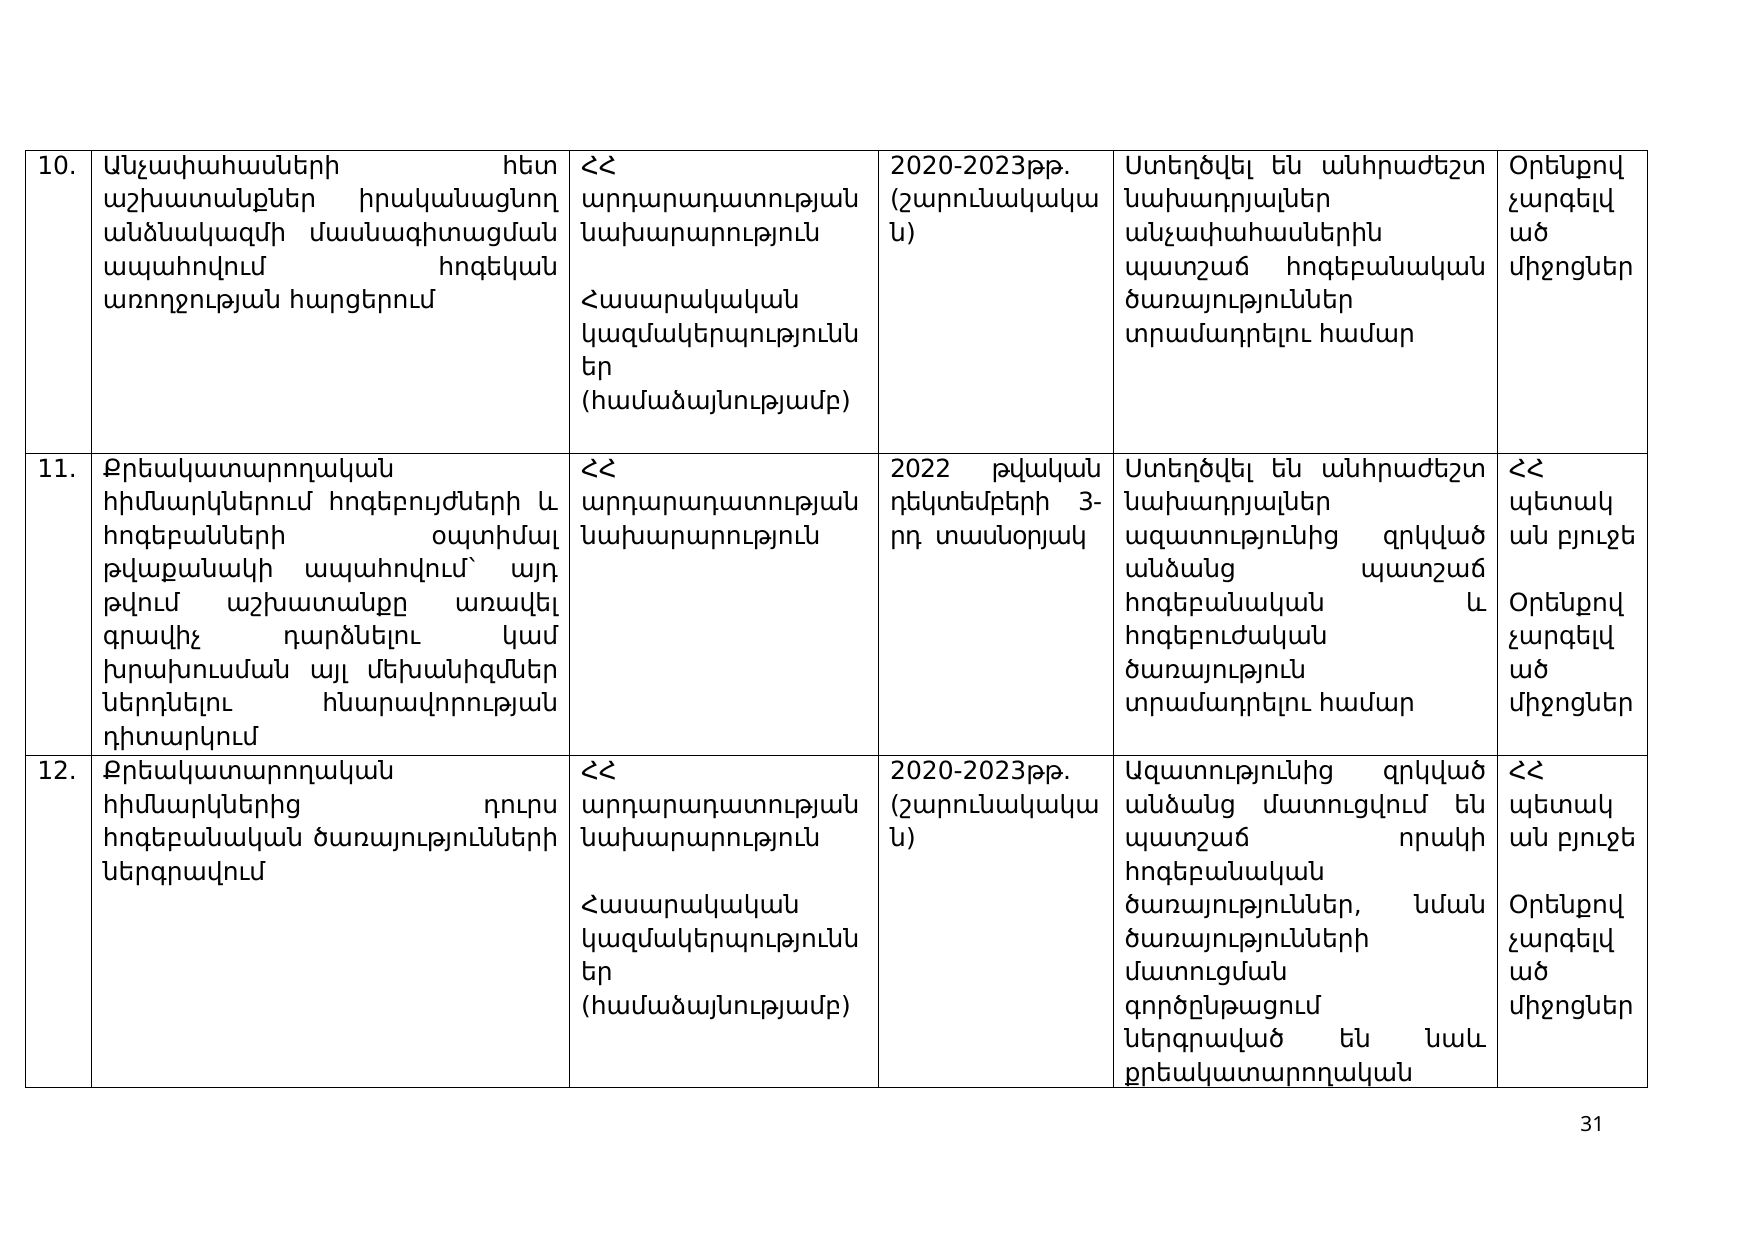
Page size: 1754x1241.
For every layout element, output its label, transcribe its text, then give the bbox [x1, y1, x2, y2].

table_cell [1114, 756, 1497, 1087]
table_cell 2022 թվական դեկտեմբերի 3-րդ տասնօրյակ [879, 454, 1113, 755]
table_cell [1498, 151, 1647, 453]
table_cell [879, 756, 1113, 1087]
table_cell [570, 151, 878, 453]
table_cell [1498, 756, 1647, 1087]
table_cell [26, 151, 91, 453]
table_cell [879, 151, 1113, 453]
table_cell Քրեակատարողական հիմնարկներում հոգեբույժների և հոգեբանների օպտիմալ թվաքանակի ապահովում` այդ թվում աշխատանքը առավել գրավիչ դարձնելու կամ խրախուսման այլ մեխանիզմներ ներդնելու հնարավորության դիտարկում [92, 454, 569, 755]
table_cell Անչափահասների հետ աշխատանքներ իրականացնող անձնակազմի մասնագիտացման ապահովում հոգեկան առողջության հարցերում [92, 151, 569, 453]
table_cell Ստեղծվել են անհրաժեշտ նախադրյալներ ազատությունից զրկված անձանց պատշաճ հոգեբանական և հոգեբուժական ծառայություն տրամադրելու համար [1114, 454, 1497, 755]
table_cell [26, 454, 91, 755]
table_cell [570, 756, 878, 1087]
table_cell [92, 756, 569, 1087]
table_cell ՀՀ արդարադատության նախարարություն [570, 454, 878, 755]
table_cell Ստեղծվել են անհրաժեշտ նախադրյալներ անչափահասներին պատշաճ հոգեբանական ծառայություններ տրամադրելու համար [1114, 151, 1497, 453]
table_cell ՀՀ պետական բյուջե Օրենքով չարգելված միջոցներ [1498, 454, 1647, 755]
table_cell [26, 756, 91, 1087]
